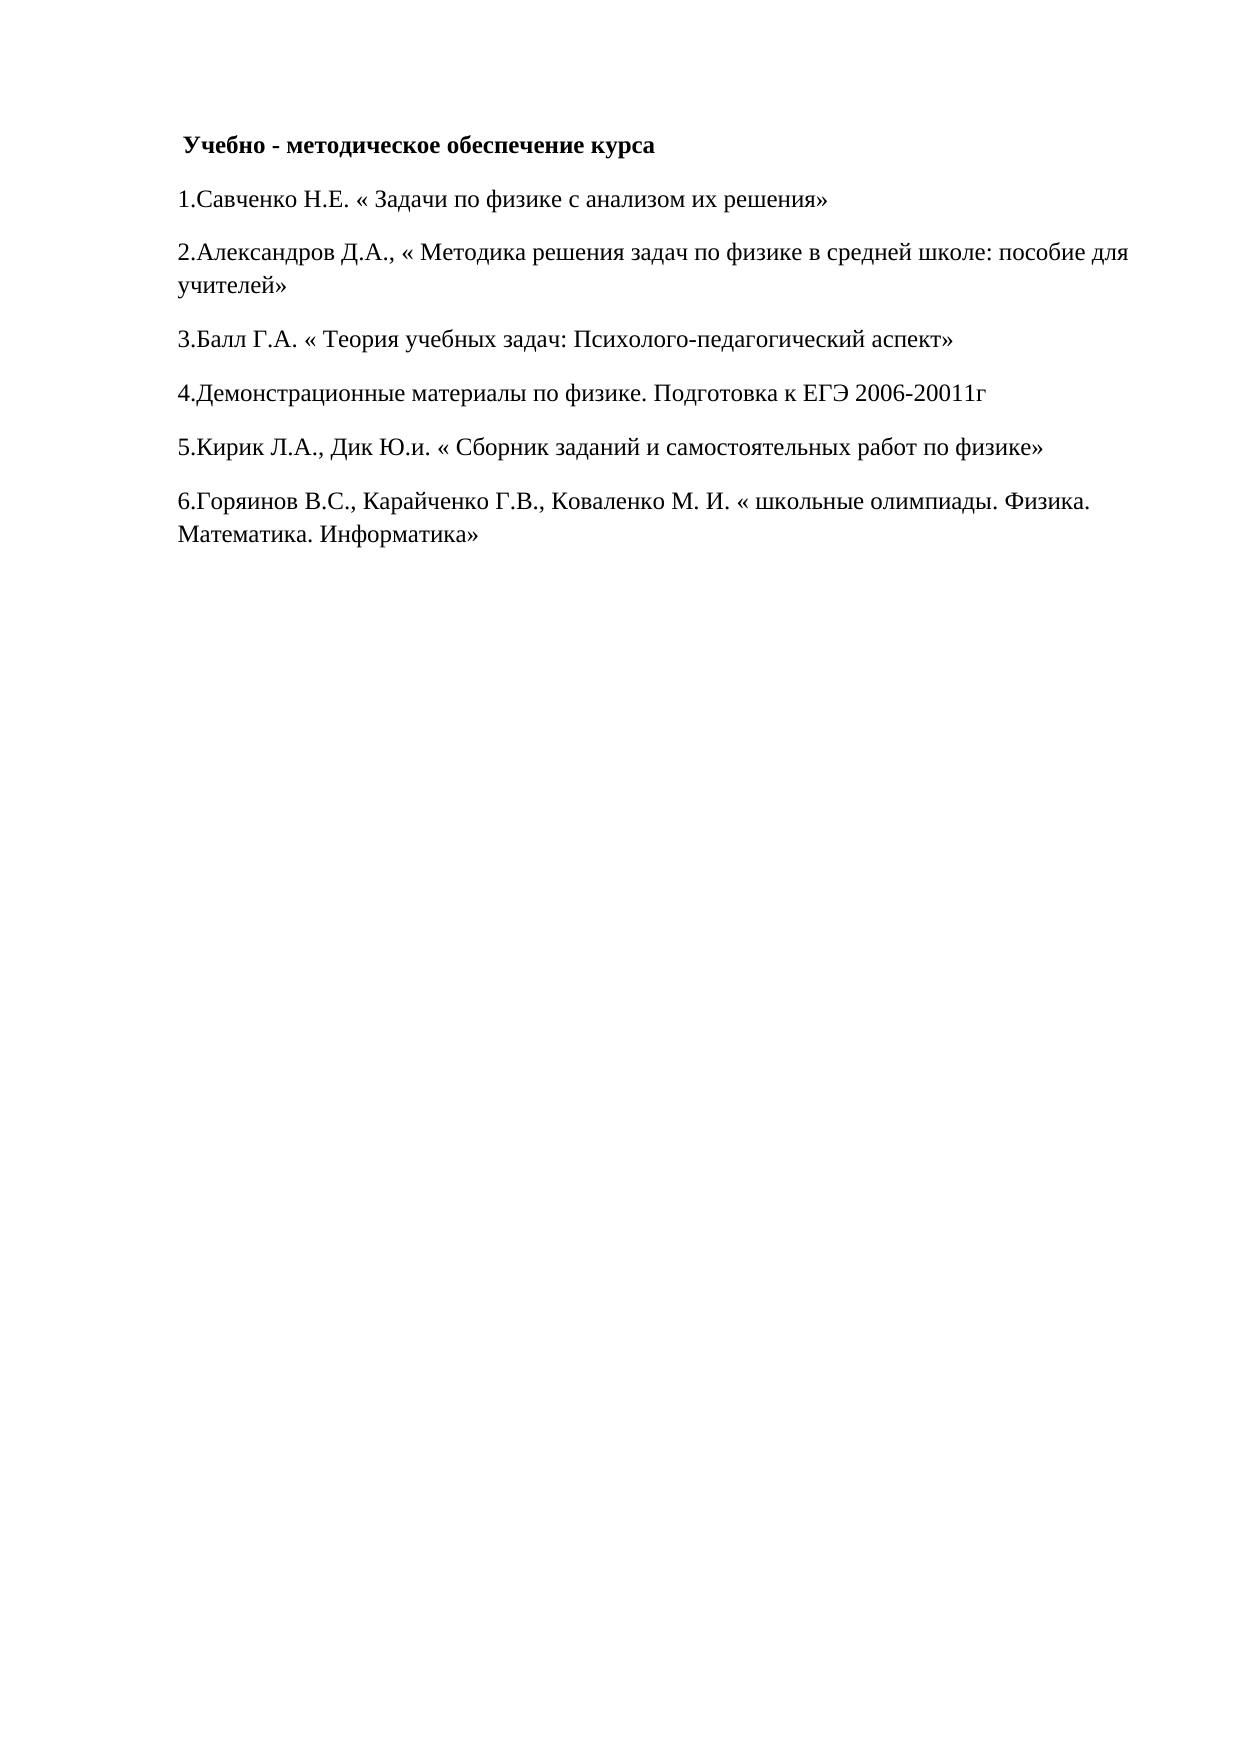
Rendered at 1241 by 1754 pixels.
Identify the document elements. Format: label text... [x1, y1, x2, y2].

text 1.Савченко Н.Е. « Задачи по физике с анализом их решения» [177, 184, 1152, 212]
text 6.Горяинов В.С., Карайченко Г.В., Коваленко М. И. « школьные олимпиады. Физика. Математика. Информатика» [177, 486, 1152, 548]
text 3.Балл Г.А. « Теория учебных задач: Психолого-педагогический аспект» [177, 324, 1152, 353]
text Учебно - методическое обеспечение курса [177, 130, 1152, 158]
text 5.Кирик Л.А., Дик Ю.и. « Сборник заданий и самостоятельных работ по физике» [177, 432, 1152, 461]
text 4.Демонстрационные материалы по физике. Подготовка к ЕГЭ 2006-20011г [177, 378, 1152, 407]
text 2.Александров Д.А., « Методика решения задач по физике в средней школе: пособие для учителей» [177, 237, 1152, 299]
